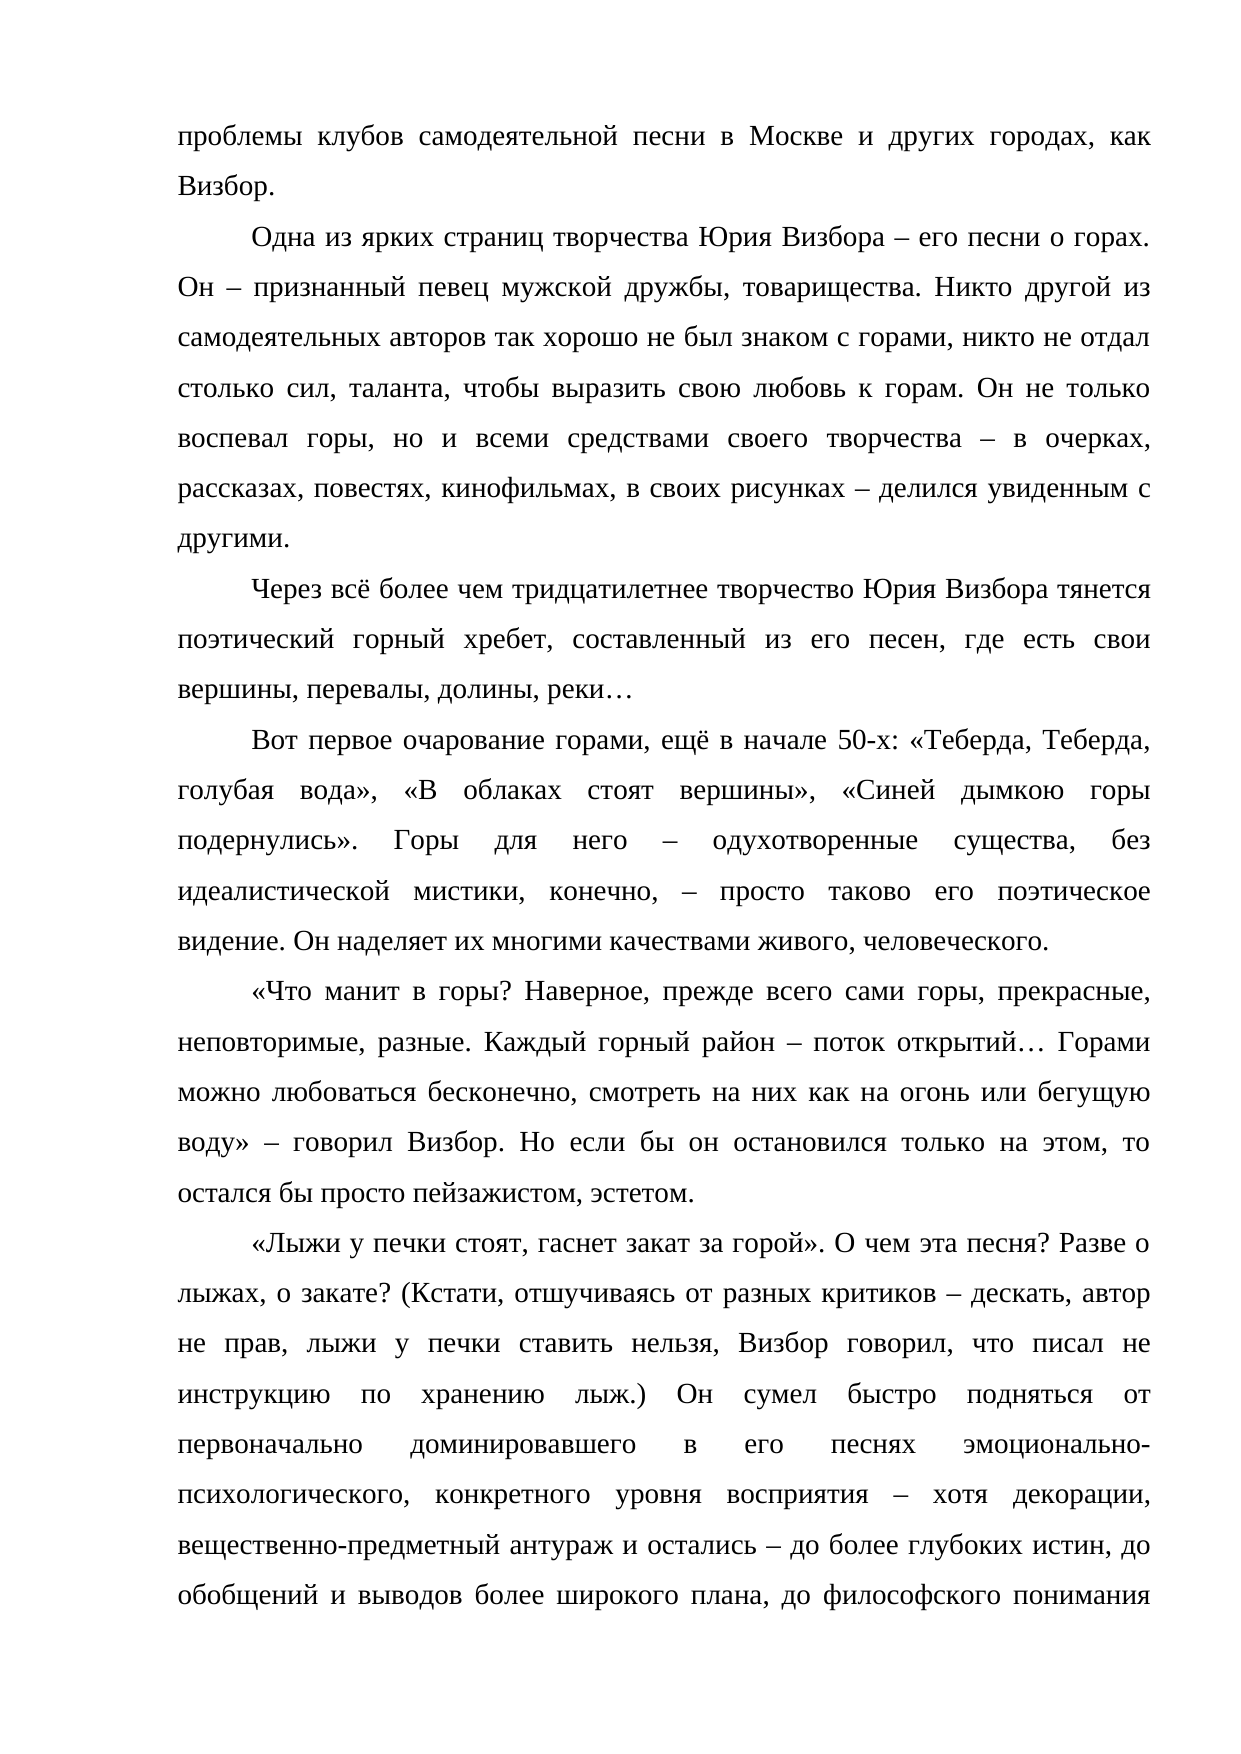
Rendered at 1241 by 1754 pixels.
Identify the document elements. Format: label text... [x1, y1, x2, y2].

text Через всё более чем тридцатилетнее творчество Юрия Визбора тянется поэтический горный хребет, составленный из его песен, где есть свои вершины, перевалы, долины, реки… [177, 571, 1152, 705]
text Одна из ярких страниц творчества Юрия Визбора – его песни о горах. Он – признанный певец мужской дружбы, товарищества. Никто другой из самодеятельных авторов так хорошо не был знаком с горами, никто не отдал столько сил, таланта, чтобы выразить свою любовь к горам. Он не только воспевал горы, но и всеми средствами своего творчества – в очерках, рассказах, повестях, кинофильмах, в своих рисунках – делился увиденным с другими. [177, 219, 1152, 554]
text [177, 1225, 1152, 1611]
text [177, 118, 1152, 202]
text Вот первое очарование горами, ещё в начале 50-х: «Теберда, Теберда, голубая вода», «В облаках стоят вершины», «Синей дымкою горы подернулись». Горы для него – одухотворенные существа, без идеалистической мистики, конечно, – просто таково его поэтическое видение. Он наделяет их многими качествами живого, человеческого. [177, 722, 1152, 957]
text «Что манит в горы? Наверное, прежде всего сами горы, прекрасные, неповторимые, разные. Каждый горный район – поток открытий… Горами можно любоваться бесконечно, смотреть на них как на огонь или бегущую воду» – говорил Визбор. Но если бы он остановился только на этом, то остался бы просто пейзажистом, эстетом. [177, 973, 1152, 1208]
